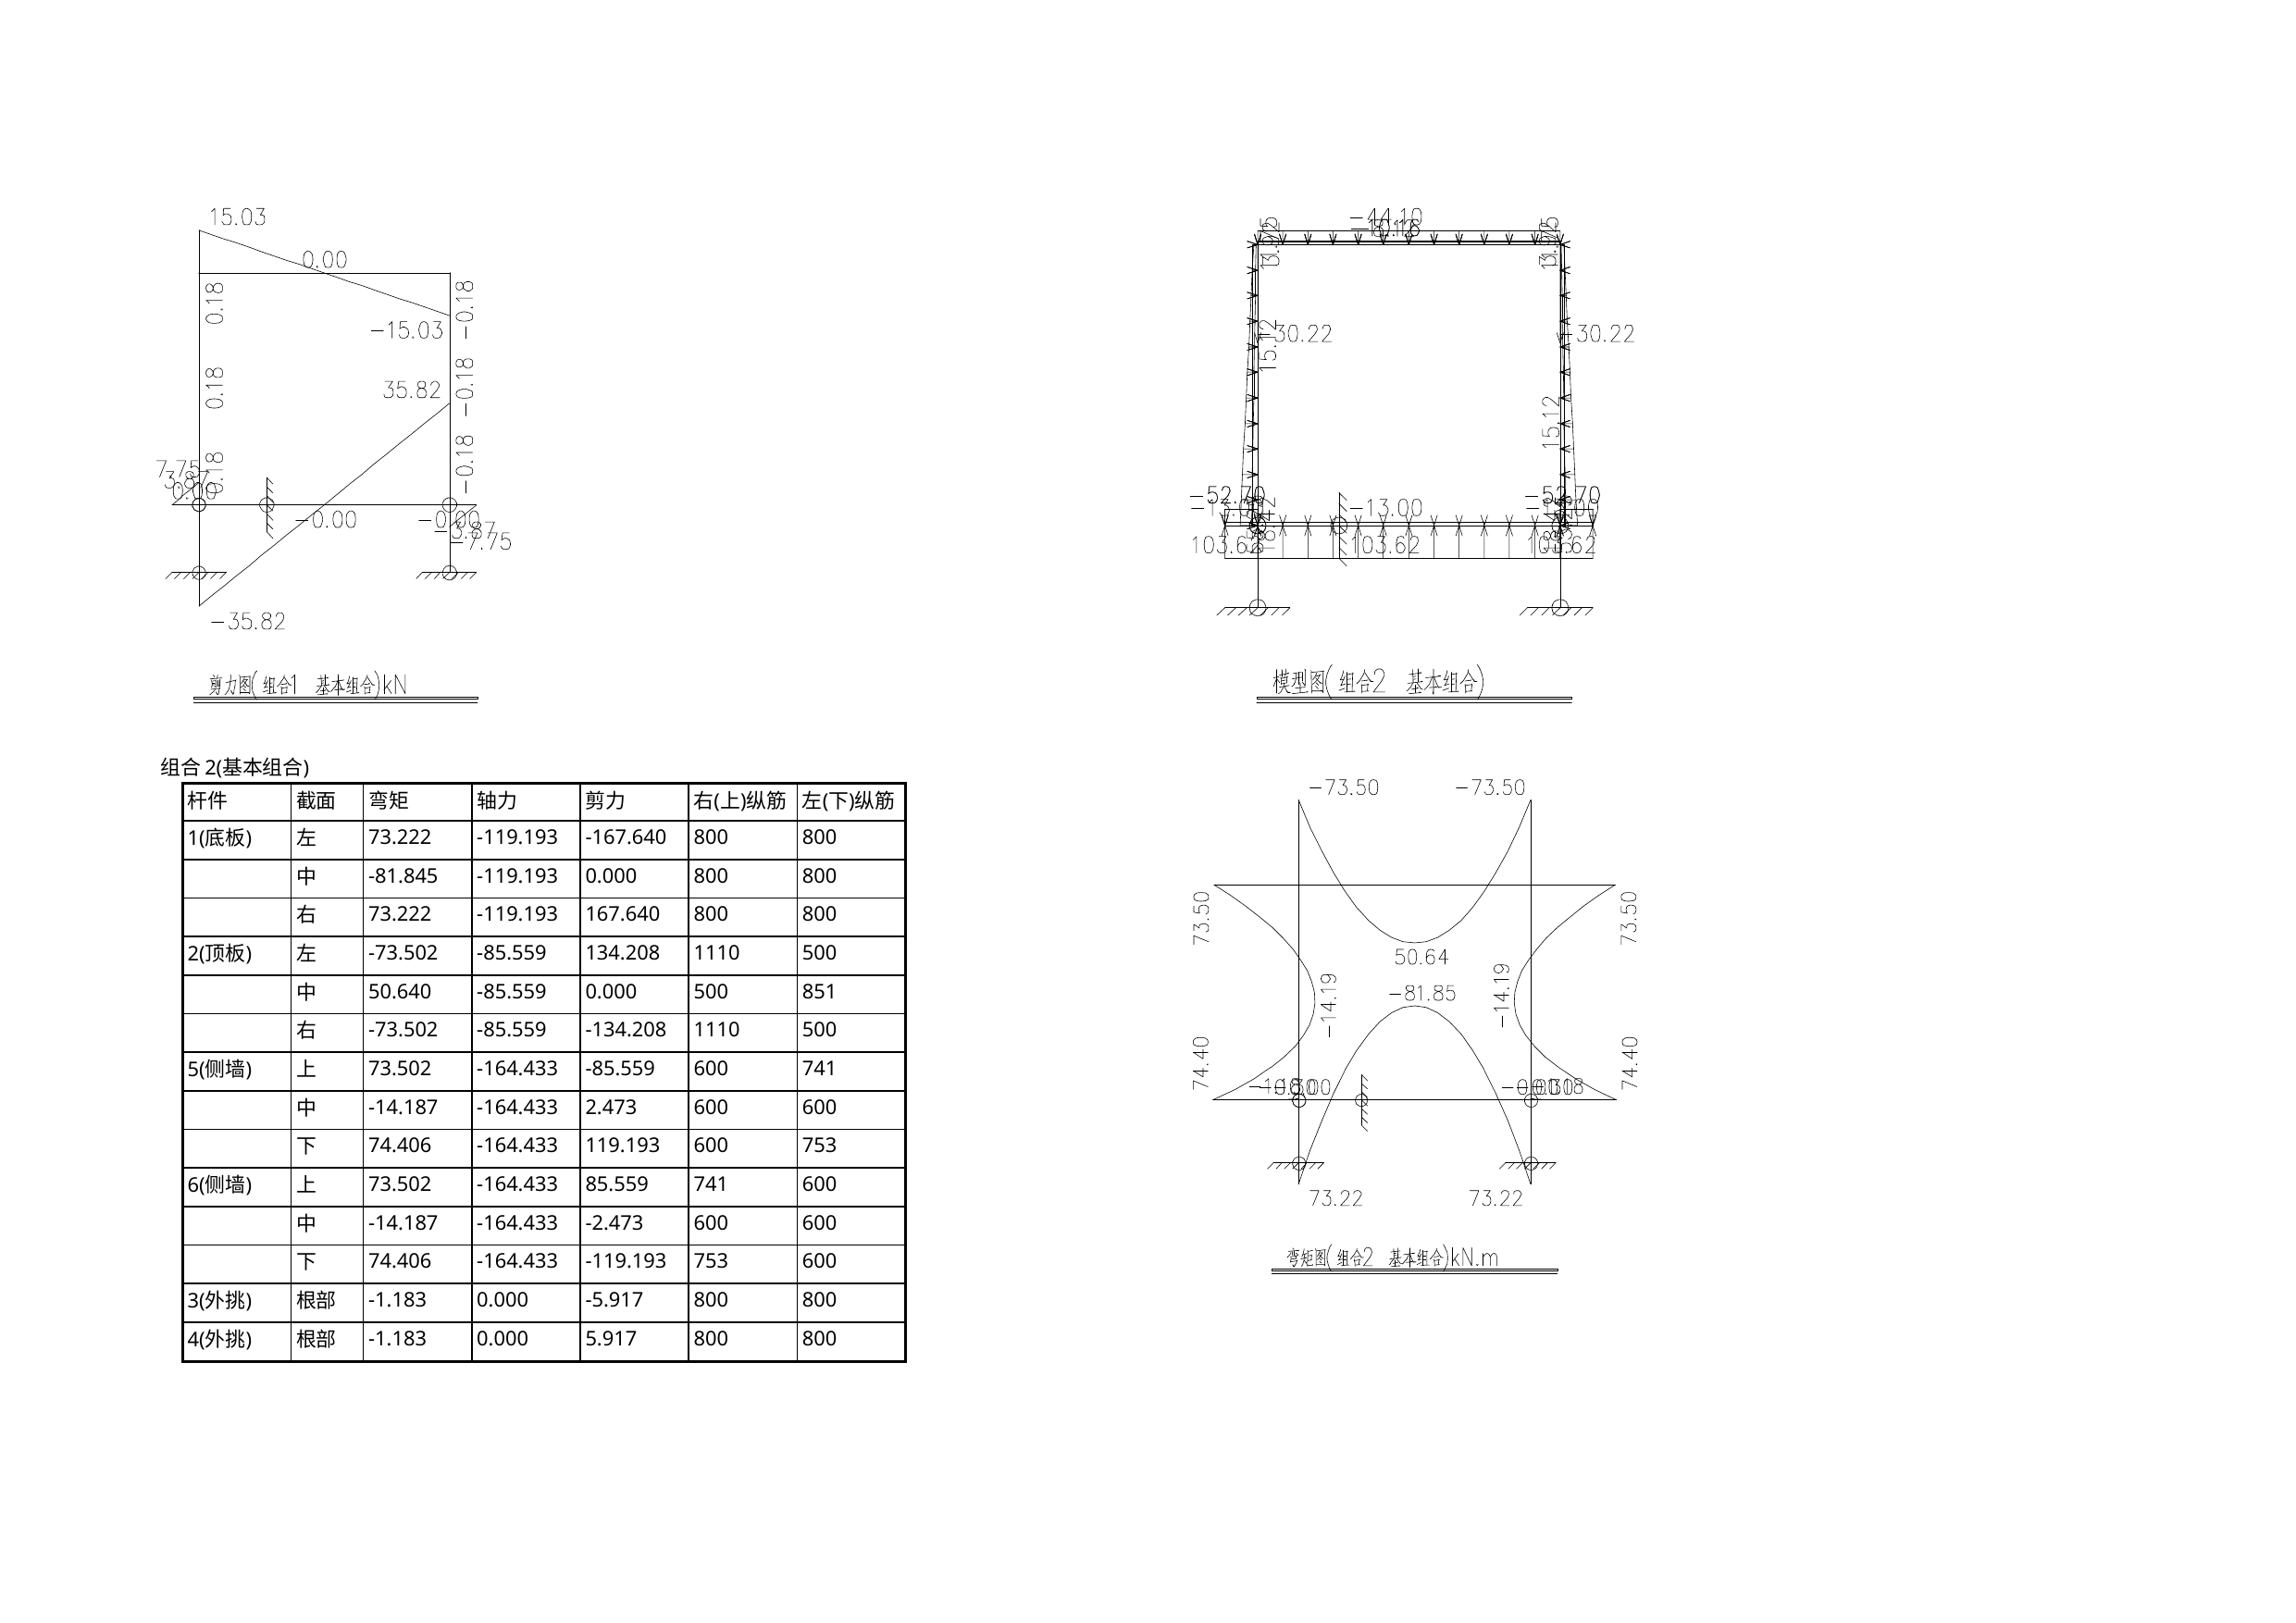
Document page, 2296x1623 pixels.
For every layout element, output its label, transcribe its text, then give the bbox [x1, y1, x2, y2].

table_cell 73.222 [364, 898, 471, 935]
table_cell 下 [292, 1245, 363, 1282]
table_cell 85.559 [581, 1169, 688, 1206]
table_cell -134.208 [581, 1014, 688, 1051]
table_cell 5.917 [581, 1323, 688, 1359]
table_header 杆件 [184, 785, 291, 820]
table_cell -85.559 [473, 976, 579, 1012]
table_header 轴力 [473, 785, 579, 820]
table_cell -167.640 [581, 822, 688, 859]
table_cell [184, 1014, 291, 1051]
table_cell [184, 898, 291, 935]
table_cell 4(外挑) [184, 1323, 291, 1359]
table_cell 500 [798, 937, 904, 974]
table_cell 上 [292, 1053, 363, 1090]
table_cell 上 [292, 1169, 363, 1206]
table_cell 800 [689, 822, 797, 859]
table_cell -73.502 [364, 937, 471, 974]
table_cell [184, 1092, 291, 1128]
table_cell -164.433 [473, 1208, 579, 1244]
table_cell 753 [689, 1245, 797, 1282]
table_cell 600 [689, 1053, 797, 1090]
table_cell 800 [689, 898, 797, 935]
table_cell 0.000 [581, 861, 688, 897]
table_cell -119.193 [473, 898, 579, 935]
table_cell -2.473 [581, 1208, 688, 1244]
table_cell 800 [689, 1323, 797, 1359]
table_cell -119.193 [473, 822, 579, 859]
table_cell 600 [798, 1245, 904, 1282]
table_cell 50.640 [364, 976, 471, 1012]
table_cell 800 [798, 1323, 904, 1359]
table_cell [184, 1208, 291, 1244]
table_cell -85.559 [581, 1053, 688, 1090]
table_cell 0.000 [473, 1284, 579, 1321]
table_cell 1(底板) [184, 822, 291, 859]
table_cell 73.502 [364, 1053, 471, 1090]
table_cell 800 [798, 822, 904, 859]
table_cell 1110 [689, 1014, 797, 1051]
table_cell 73.502 [364, 1169, 471, 1206]
table_cell 右 [292, 1014, 363, 1051]
table_header 右(上)纵筋 [689, 785, 797, 820]
table_cell -164.433 [473, 1245, 579, 1282]
table_cell -164.433 [473, 1092, 579, 1128]
table_cell 600 [798, 1208, 904, 1244]
table_cell -14.187 [364, 1092, 471, 1128]
table_cell 800 [689, 1284, 797, 1321]
table_cell -1.183 [364, 1284, 471, 1321]
table_cell -119.193 [473, 861, 579, 897]
table_cell -85.559 [473, 937, 579, 974]
table_cell 0.000 [473, 1323, 579, 1359]
table_cell 851 [798, 976, 904, 1012]
table_cell 500 [798, 1014, 904, 1051]
table_cell -73.502 [364, 1014, 471, 1051]
table_cell 6(侧墙) [184, 1169, 291, 1206]
table_cell -164.433 [473, 1130, 579, 1167]
table_cell 800 [689, 861, 797, 897]
table_cell 3(外挑) [184, 1284, 291, 1321]
table_cell -164.433 [473, 1053, 579, 1090]
table_cell 600 [798, 1169, 904, 1206]
table_cell 中 [292, 1208, 363, 1244]
table_cell 5(侧墙) [184, 1053, 291, 1090]
table_cell 167.640 [581, 898, 688, 935]
table_cell 74.406 [364, 1130, 471, 1167]
table_cell 500 [689, 976, 797, 1012]
table_cell [184, 861, 291, 897]
table_cell 119.193 [581, 1130, 688, 1167]
table_header 左(下)纵筋 [798, 785, 904, 820]
table_cell [184, 1130, 291, 1167]
table_cell 600 [798, 1092, 904, 1128]
table_cell 73.222 [364, 822, 471, 859]
table_cell -5.917 [581, 1284, 688, 1321]
table_cell 根部 [292, 1284, 363, 1321]
table_header 截面 [292, 785, 363, 820]
table_cell 下 [292, 1130, 363, 1167]
table_cell 1110 [689, 937, 797, 974]
table_cell 根部 [292, 1323, 363, 1359]
table_cell 600 [689, 1092, 797, 1128]
table_cell -164.433 [473, 1169, 579, 1206]
table_cell 0.000 [581, 976, 688, 1012]
table_header 剪力 [581, 785, 688, 820]
table_cell -85.559 [473, 1014, 579, 1051]
table_cell 134.208 [581, 937, 688, 974]
table_cell [184, 1245, 291, 1282]
text 组合2(基本组合) [139, 751, 1127, 781]
table_cell 741 [689, 1169, 797, 1206]
table_header 弯矩 [364, 785, 471, 820]
table_cell 800 [798, 898, 904, 935]
table_cell 800 [798, 1284, 904, 1321]
table_cell 2.473 [581, 1092, 688, 1128]
table_cell 600 [689, 1130, 797, 1167]
table_cell -81.845 [364, 861, 471, 897]
table_cell [184, 976, 291, 1012]
table_cell -14.187 [364, 1208, 471, 1244]
table_cell -1.183 [364, 1323, 471, 1359]
table_cell 600 [689, 1208, 797, 1244]
table_cell 74.406 [364, 1245, 471, 1282]
table_cell 中 [292, 976, 363, 1012]
table_cell 753 [798, 1130, 904, 1167]
table_cell 741 [798, 1053, 904, 1090]
table_cell 左 [292, 822, 363, 859]
table_cell 2(顶板) [184, 937, 291, 974]
table_cell 中 [292, 861, 363, 897]
table_cell 800 [798, 861, 904, 897]
table_cell 中 [292, 1092, 363, 1128]
table_cell 左 [292, 937, 363, 974]
table_cell -119.193 [581, 1245, 688, 1282]
table_cell 右 [292, 898, 363, 935]
